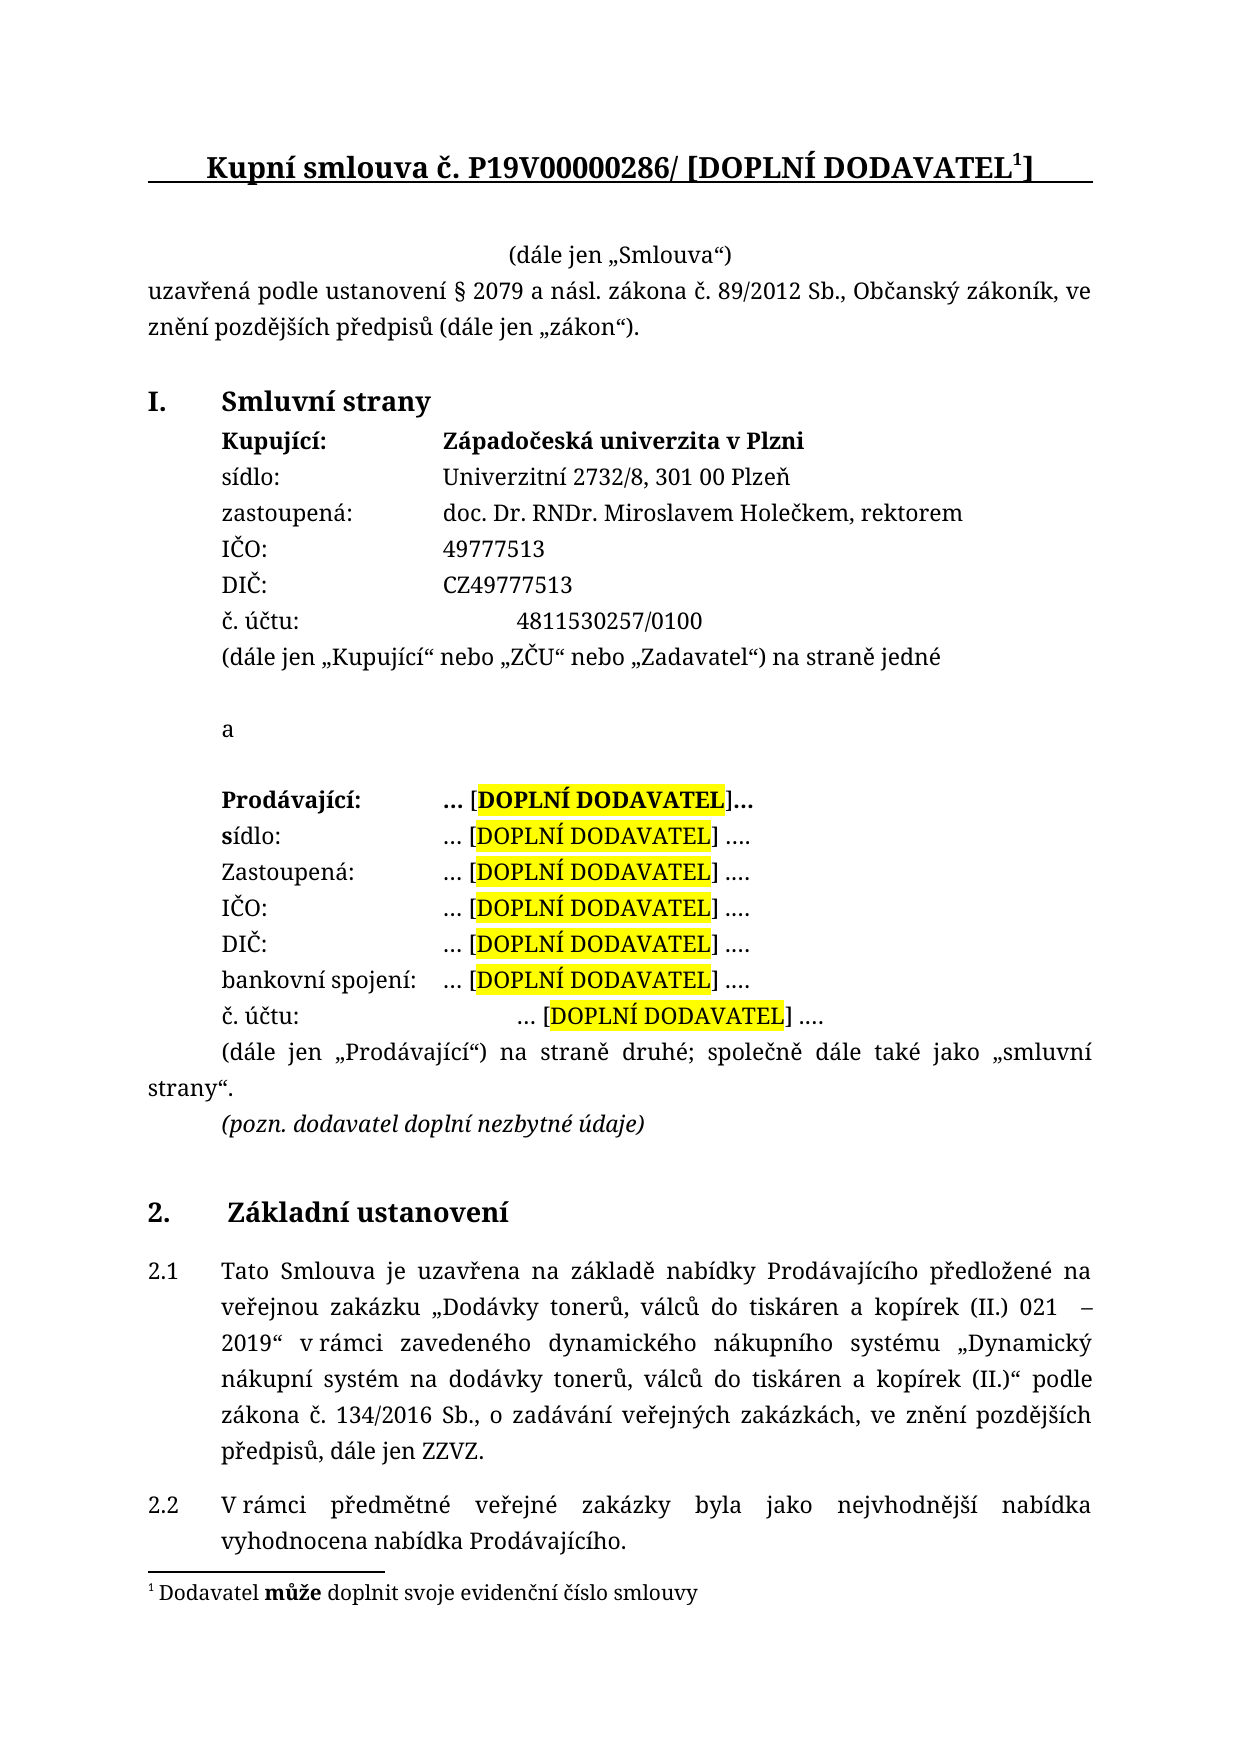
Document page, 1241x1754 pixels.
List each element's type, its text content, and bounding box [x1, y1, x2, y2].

text Kupující: Západočeská univerzita v Plzni [221, 425, 1093, 456]
text DIČ: … [DOPLNÍ DODAVATEL] .… [221, 928, 476, 959]
text Zastoupená: … [DOPLNÍ DODAVATEL] .… [221, 856, 476, 887]
text 2.2 V rámci předmětné veřejné zakázky byla jako nejvhodnější nabídka vyhodnocena nabídka Prodávajícího. [148, 1489, 1093, 1556]
text (dále jen „Smlouva“) [148, 239, 1093, 270]
text (dále jen „Prodávající“) na straně druhé; společně dále také jako „smluvní strany“. [148, 1036, 1093, 1103]
text Kupní smlouva č. P19V00000286/ [DOPLNÍ DODAVATEL] [148, 148, 1093, 181]
text (pozn. dodavatel doplní nezbytné údaje) [148, 1108, 1093, 1139]
text IČO: … [DOPLNÍ DODAVATEL] .… [711, 892, 1093, 923]
text 2. Základní ustanovení [148, 1194, 1093, 1231]
text sídlo: Univerzitní 2732/8, 301 00 Plzeň [221, 461, 1093, 492]
text DIČ: … [DOPLNÍ DODAVATEL] .… [711, 928, 1093, 959]
text 2.1 Tato Smlouva je uzavřena na základě nabídky Prodávajícího předložené na veřejnou zakázku „Dodávky tonerů, válců do tiskáren a kopírek (II.) 021 – 2019“ v rámci zavedeného dynamického nákupního systému „Dynamický nákupní systém na dodávky tonerů, válců do tiskáren a kopírek (II.)“ podle zákona č. 134/2016 Sb., o zadávání veřejných zakázkách, ve znění pozdějších předpisů, dále jen ZZVZ. [148, 1255, 1093, 1466]
text IČO: 49777513 [221, 533, 1093, 564]
text Prodávající: … [DOPLNÍ DODAVATEL]… [725, 784, 1093, 816]
text IČO: … [DOPLNÍ DODAVATEL] .… [221, 892, 476, 923]
text (dále jen „Kupující“ nebo „ZČU“ nebo „Zadavatel“) na straně jedné [221, 641, 1093, 672]
text č. účtu: 4811530257/0100 [221, 605, 1093, 636]
text sídlo: … [DOPLNÍ DODAVATEL] …. [221, 820, 476, 852]
text č. účtu: … [DOPLNÍ DODAVATEL] .… [221, 1000, 550, 1031]
text č. účtu: … [DOPLNÍ DODAVATEL] .… [784, 1000, 1093, 1031]
text zastoupená: doc. Dr. RNDr. Miroslavem Holečkem, rektorem [221, 497, 1093, 528]
text I. Smluvní strany [148, 383, 1093, 419]
text bankovní spojení: … [DOPLNÍ DODAVATEL] .… [711, 964, 1093, 995]
text Prodávající: … [DOPLNÍ DODAVATEL]… [221, 784, 478, 816]
text sídlo: … [DOPLNÍ DODAVATEL] …. [711, 820, 1093, 852]
text DIČ: CZ49777513 [221, 569, 1093, 600]
text bankovní spojení: … [DOPLNÍ DODAVATEL] .… [148, 964, 476, 995]
text a [221, 712, 1093, 744]
text uzavřená podle ustanovení § 2079 a násl. zákona č. 89/2012 Sb., Občanský zákoník, ve znění pozdějších předpisů (dále jen „zákon“). [148, 275, 1093, 342]
text Zastoupená: … [DOPLNÍ DODAVATEL] .… [711, 856, 1093, 887]
